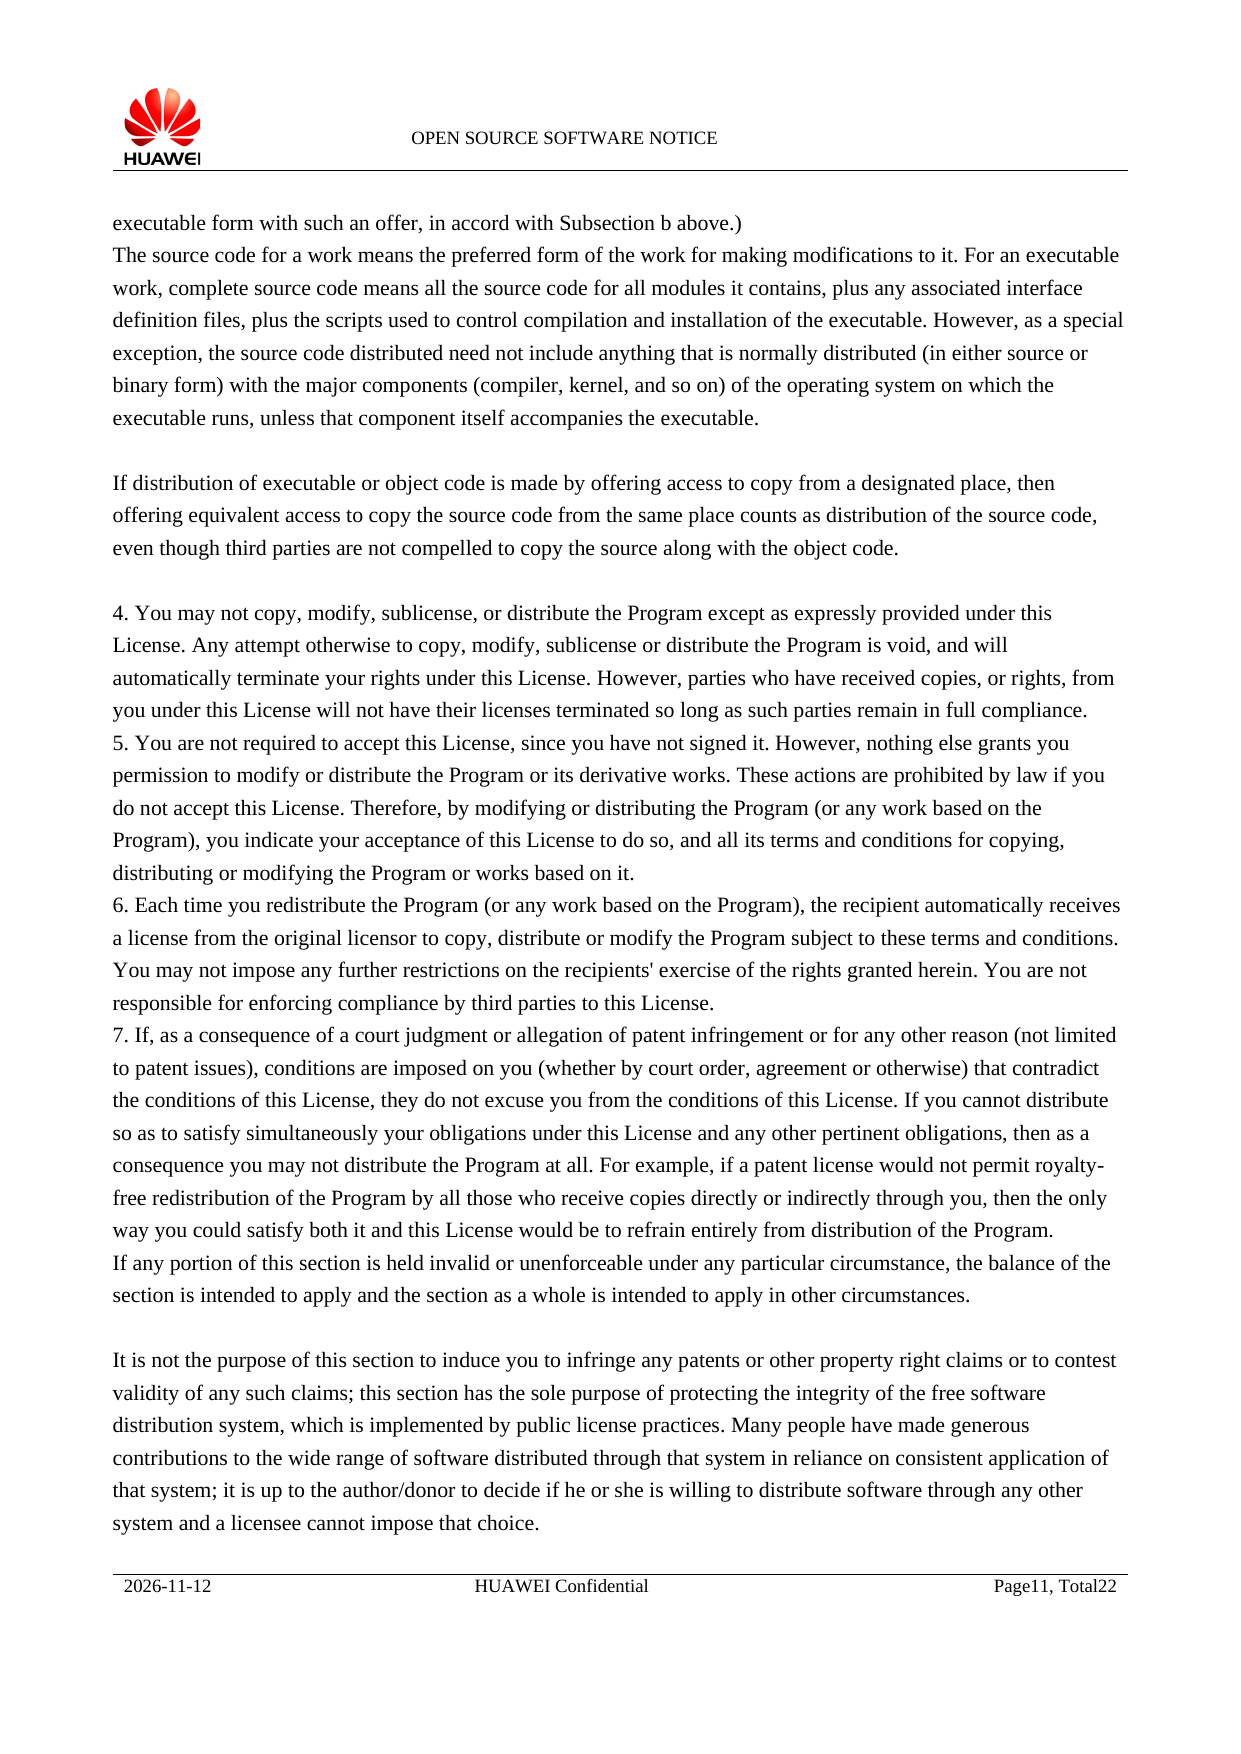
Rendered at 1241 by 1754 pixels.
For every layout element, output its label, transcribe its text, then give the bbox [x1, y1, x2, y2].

picture [124, 88, 201, 165]
